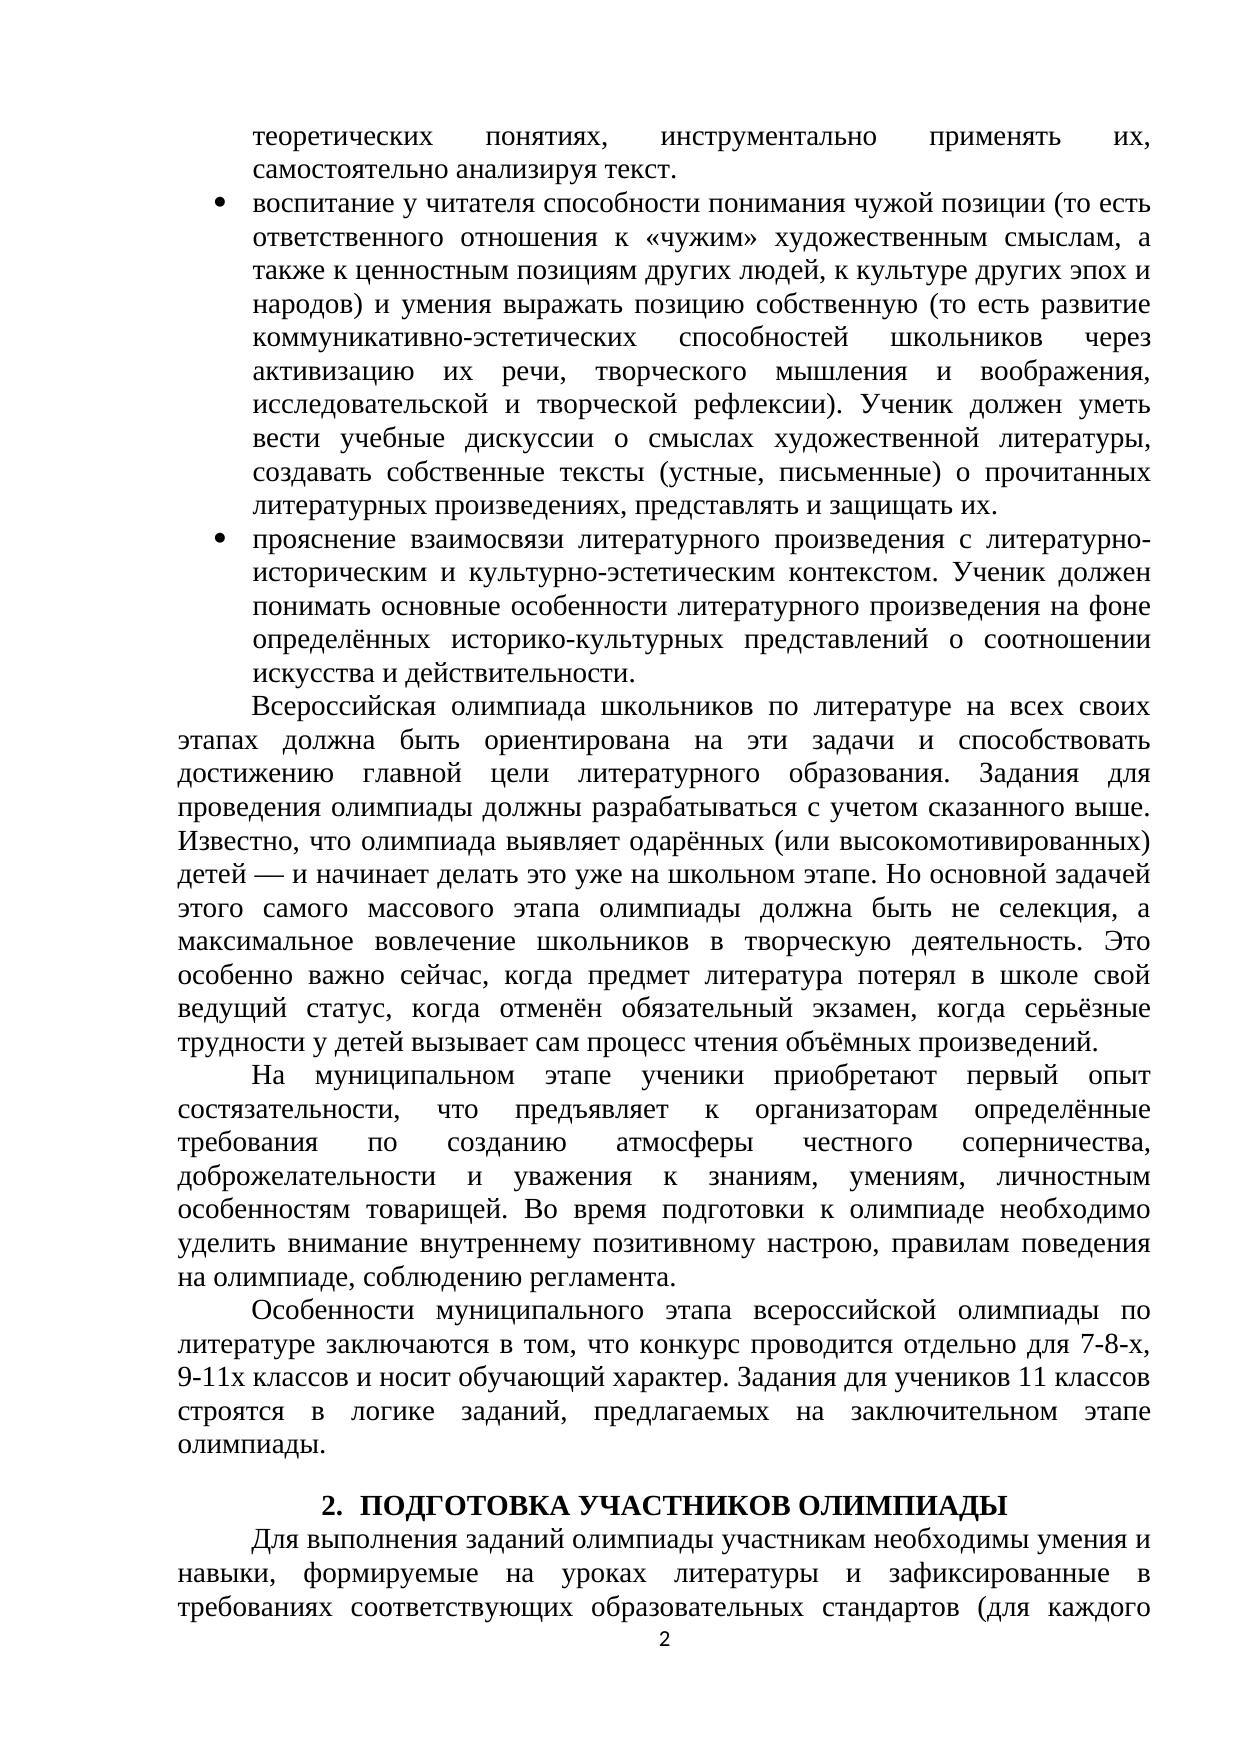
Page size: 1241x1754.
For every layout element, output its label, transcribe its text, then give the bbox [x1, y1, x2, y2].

text На муниципальном этапе ученики приобретают первый опыт состязательности, что предъявляет к организаторам определённые требования по созданию атмосферы честного соперничества, доброжелательности и уважения к знаниям, умениям, личностным особенностям товарищей. Во время подготовки к олимпиаде необходимо уделить внимание внутреннему позитивному настрою, правилам поведения на олимпиаде, соблюдению регламента. [177, 1057, 1152, 1292]
list ПОДГОТОВКА УЧАСТНИКОВ ОЛИМПИАДЫ [177, 1488, 1152, 1522]
text Всероссийская олимпиада школьников по литературе на всех своих этапах должна быть ориентирована на эти задачи и способствовать достижению главной цели литературного образования. Задания для проведения олимпиады должны разрабатываться с учетом сказанного выше. Известно, что олимпиада выявляет одарённых (или высокомотивированных) детей –– и начинает делать это уже на школьном этапе. Но основной задачей этого самого массового этапа олимпиады должна быть не селекция, а максимальное вовлечение школьников в творческую деятельность. Это особенно важно сейчас, когда предмет литература потерял в школе свой ведущий статус, когда отменён обязательный экзамен, когда серьёзные трудности у детей вызывает сам процесс чтения объёмных произведений. [177, 688, 1152, 1057]
text Особенности муниципального этапа всероссийской олимпиады по литературе заключаются в том, что конкурс проводится отдельно для 7-8-х, 9-11х классов и носит обучающий характер. Задания для учеников 11 классов строятся в логике заданий, предлагаемых на заключительном этапе олимпиады. [177, 1292, 1152, 1460]
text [177, 1522, 1152, 1622]
list прояснение взаимосвязи литературного произведения с литературно-историческим и культурно-эстетическим контекстом. Ученик должен понимать основные особенности литературного произведения на фоне определённых историко-культурных представлений о соотношении искусства и действительности. [215, 521, 1152, 688]
list воспитание у читателя способности понимания чужой позиции (то есть ответственного отношения к «чужим» художественным смыслам, а также к ценностным позициям других людей, к культуре других эпох и народов) и умения выражать позицию собственную (то есть развитие коммуникативно-эстетических способностей школьников через активизацию их речи, творческого мышления и воображения, исследовательской и творческой рефлексии). Ученик должен уметь вести учебные дискуссии о смыслах художественной литературы, создавать собственные тексты (устные, письменные) о прочитанных литературных произведениях, представлять и защищать их. [215, 185, 1152, 521]
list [215, 118, 1152, 185]
